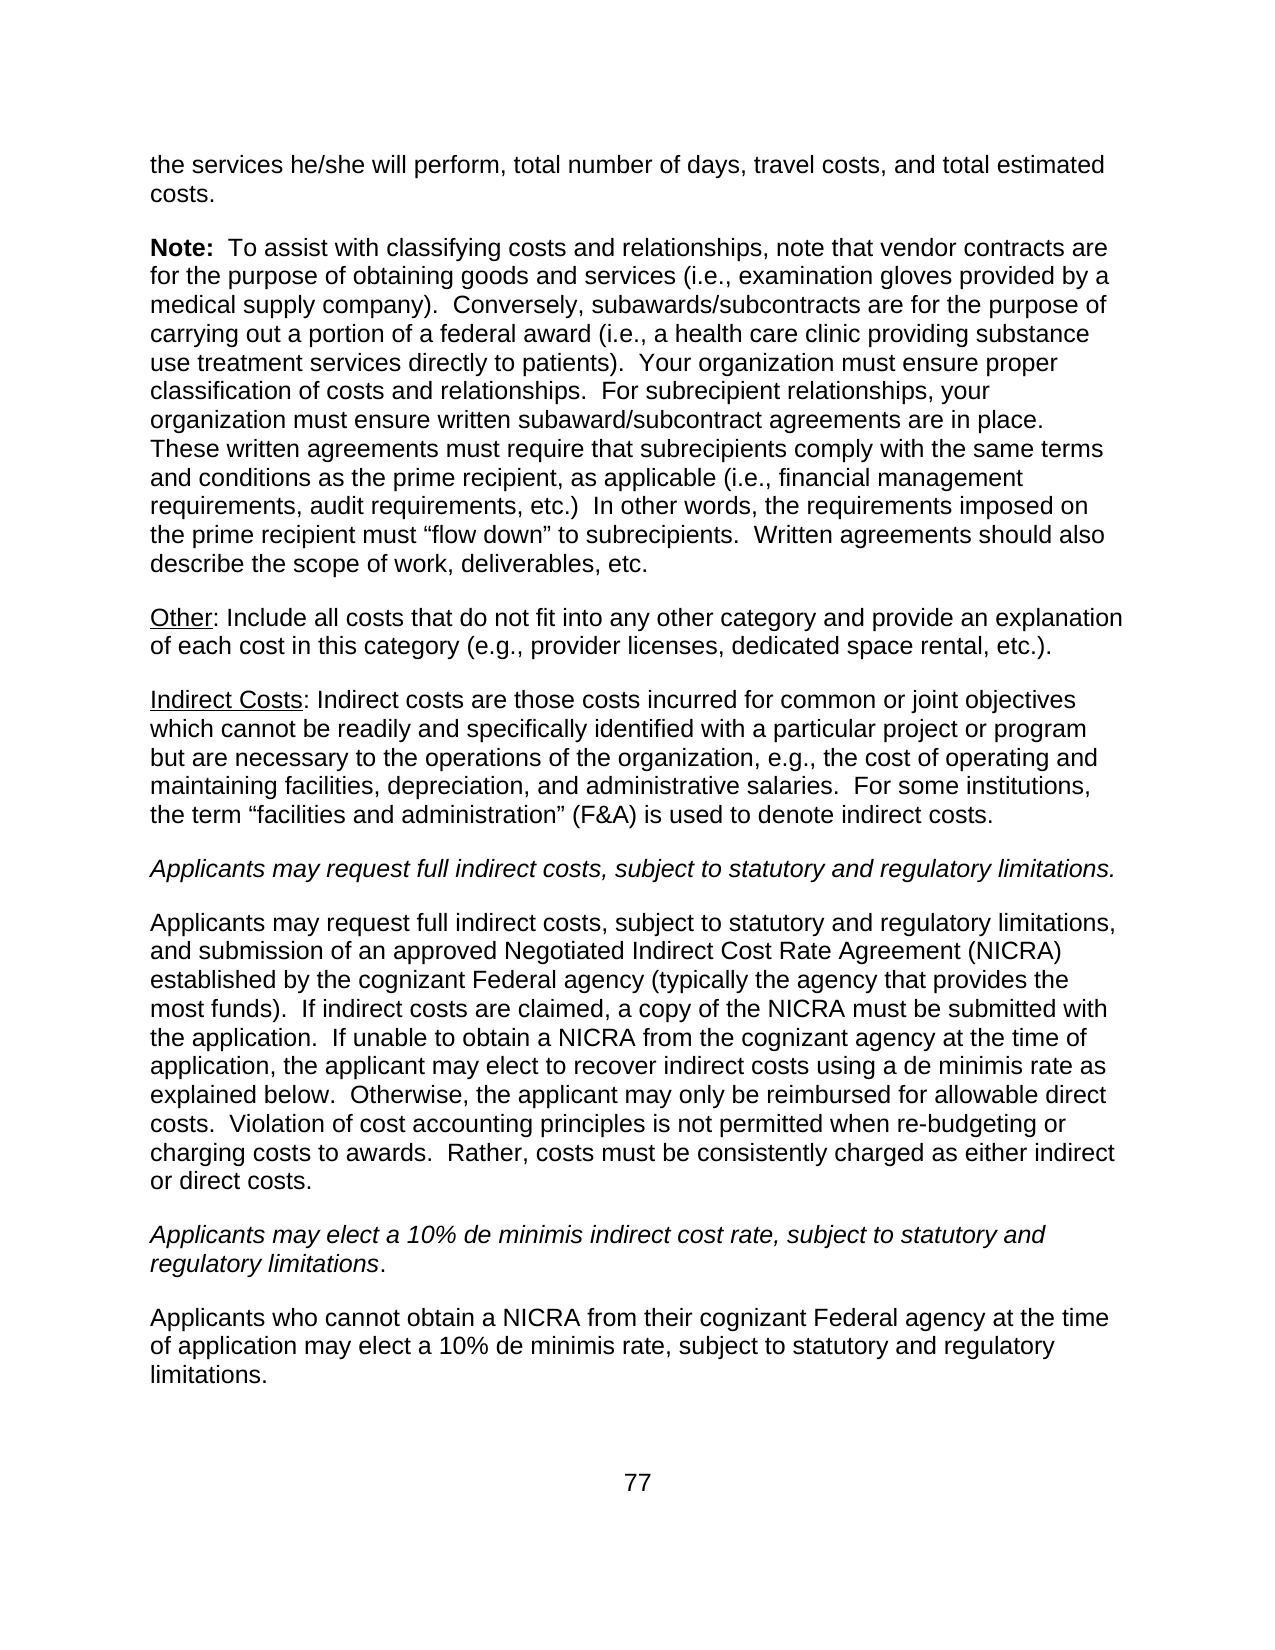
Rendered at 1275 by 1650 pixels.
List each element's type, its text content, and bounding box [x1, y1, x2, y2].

text Applicants may elect a 10% de minimis indirect cost rate, subject to statutory and regulatory limitations. [150, 1220, 1125, 1277]
text Applicants who cannot obtain a NICRA from their cognizant Federal agency at the time of application may elect a 10% de minimis rate, subject to statutory and regulatory limitations. [150, 1302, 1125, 1389]
text Other: Include all costs that do not fit into any other category and provide an explanation of each cost in this category (e.g., provider licenses, dedicated space rental, etc.). [150, 602, 1125, 660]
text Indirect Costs: Indirect costs are those costs incurred for common or joint objectives which cannot be readily and specifically identified with a particular project or program but are necessary to the operations of the organization, e.g., the cost of operating and maintaining facilities, depreciation, and administrative salaries. For some institutions, the term “facilities and administration” (F&A) is used to denote indirect costs. [150, 685, 1125, 829]
text Applicants may request full indirect costs, subject to statutory and regulatory limitations. [150, 854, 1125, 882]
text Applicants may request full indirect costs, subject to statutory and regulatory limitations, and submission of an approved Negotiated Indirect Cost Rate Agreement (NICRA) established by the cognizant Federal agency (typically the agency that provides the most funds). If indirect costs are claimed, a copy of the NICRA must be submitted with the application. If unable to obtain a NICRA from the cognizant agency at the time of application, the applicant may elect to recover indirect costs using a de minimis rate as explained below. Otherwise, the applicant may only be reimbursed for allowable direct costs. Violation of cost accounting principles is not permitted when re-budgeting or charging costs to awards. Rather, costs must be consistently charged as either indirect or direct costs. [150, 907, 1125, 1195]
text Note: To assist with classifying costs and relationships, note that vendor contracts are for the purpose of obtaining goods and services (i.e., examination gloves provided by a medical supply company). Conversely, subawards/subcontracts are for the purpose of carrying out a portion of a federal award (i.e., a health care clinic providing substance use treatment services directly to patients). Your organization must ensure proper classification of costs and relationships. For subrecipient relationships, your organization must ensure written subaward/subcontract agreements are in place. These written agreements must require that subrecipients comply with the same terms and conditions as the prime recipient, as applicable (i.e., financial management requirements, audit requirements, etc.) In other words, the requirements imposed on the prime recipient must “flow down” to subrecipients. Written agreements should also describe the scope of work, deliverables, etc. [150, 232, 1125, 577]
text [150, 150, 1125, 207]
